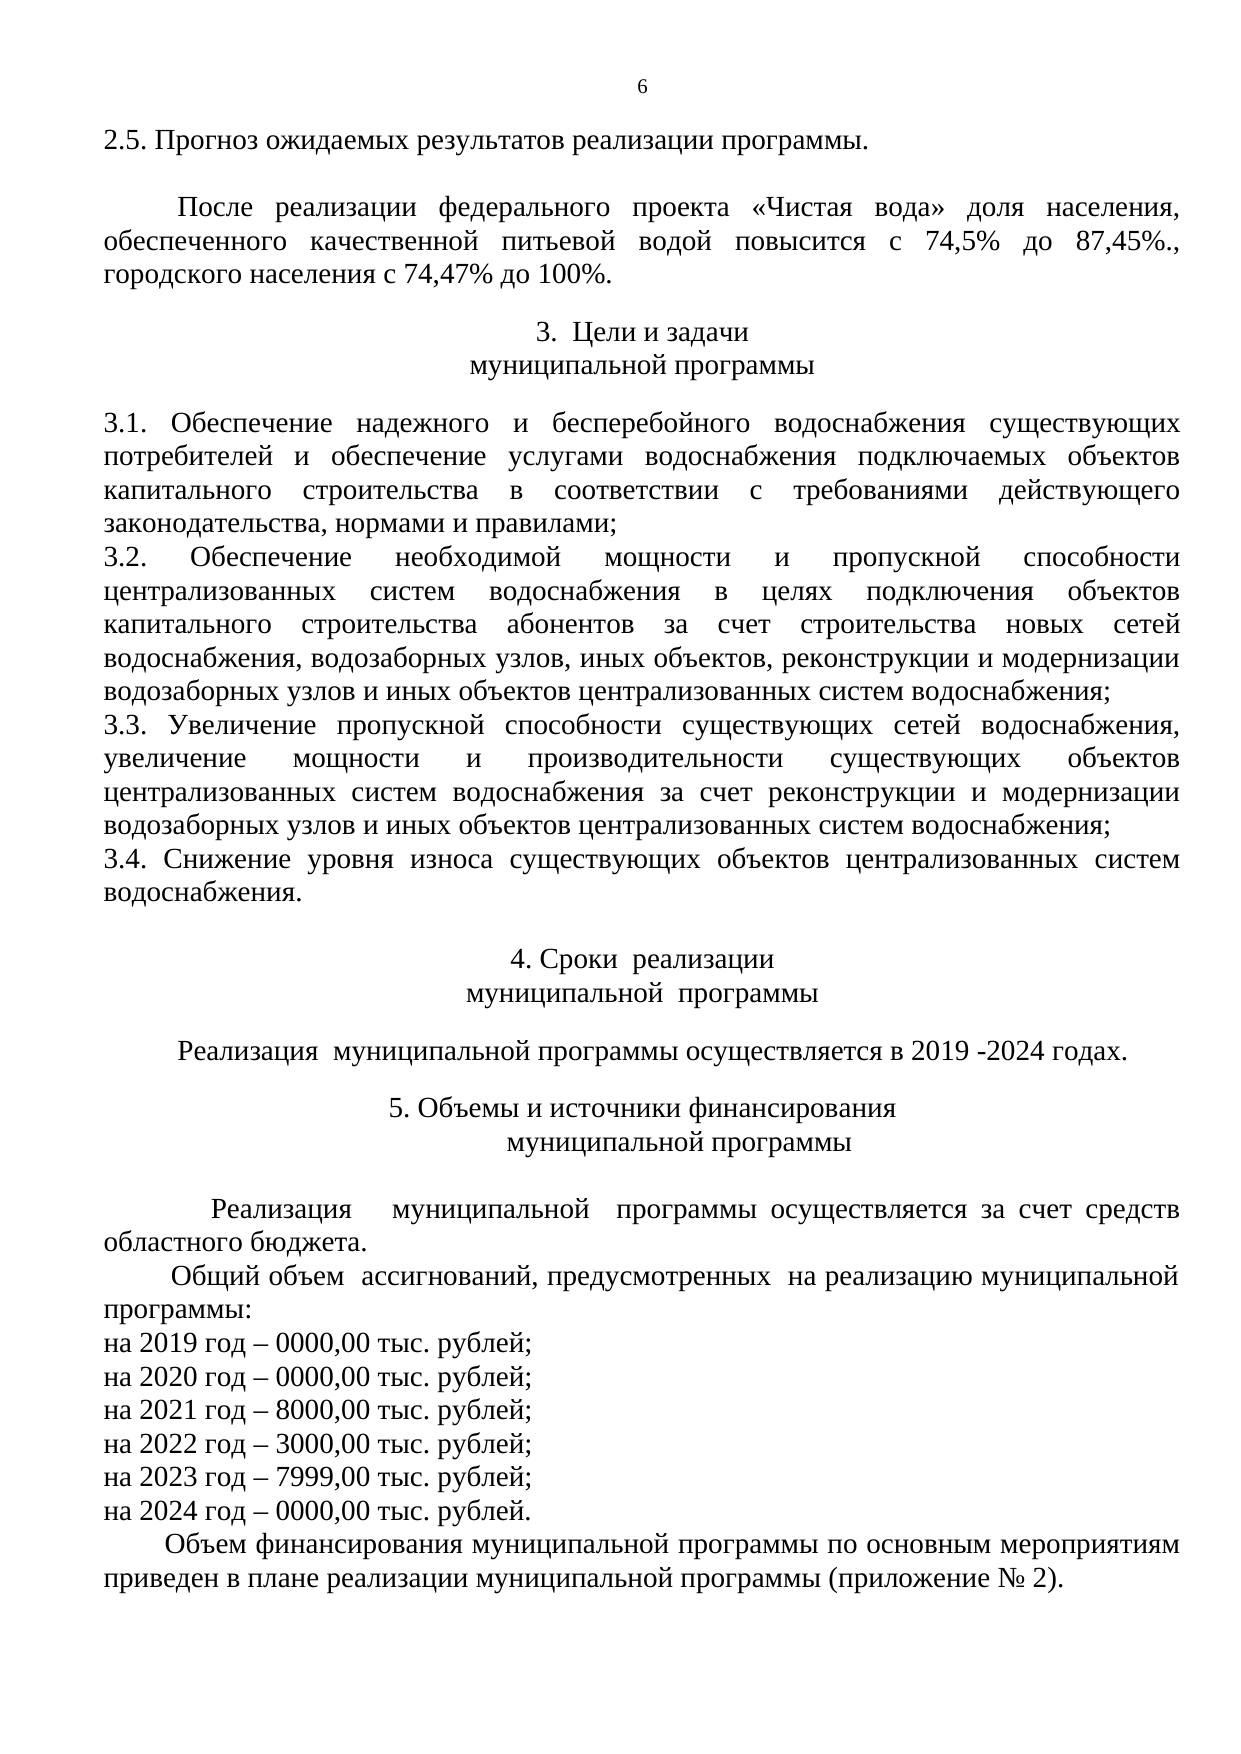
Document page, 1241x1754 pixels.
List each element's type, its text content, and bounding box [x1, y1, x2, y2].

text на 2019 год – 0000,00 тыс. рублей; [103, 1325, 1181, 1359]
subtitle 3. Цели и задачи [103, 314, 1181, 347]
text Реализация муниципальной программы осуществляется в 2019 -2024 годах. [103, 1033, 1181, 1066]
text на 2021 год – 8000,00 тыс. рублей; [103, 1392, 1181, 1426]
text Объем финансирования муниципальной программы по основным мероприятиям приведен в плане реализации муниципальной программы (приложение № 2). [103, 1526, 1181, 1593]
text 3.3. Увеличение пропускной способности существующих сетей водоснабжения, увеличение мощности и производительности существующих объектов централизованных систем водоснабжения за счет реконструкции и модернизации водозаборных узлов и иных объектов централизованных систем водоснабжения; [103, 707, 1181, 841]
subtitle муниципальной программы [103, 975, 1181, 1009]
text на 2022 год – 3000,00 тыс. рублей; [103, 1426, 1181, 1459]
subtitle муниципальной программы [103, 347, 1181, 381]
text на 2020 год – 0000,00 тыс. рублей; [103, 1359, 1181, 1392]
text 3.4. Снижение уровня износа существующих объектов централизованных систем водоснабжения. [103, 841, 1181, 908]
text Общий объем ассигнований, предусмотренных на реализацию муниципальной программы: [103, 1258, 1181, 1325]
text 3.2. Обеспечение необходимой мощности и пропускной способности централизованных систем водоснабжения в целях подключения объектов капитального строительства абонентов за счет строительства новых сетей водоснабжения, водозаборных узлов, иных объектов, реконструкции и модернизации водозаборных узлов и иных объектов централизованных систем водоснабжения; [103, 539, 1181, 707]
text на 2024 год – 0000,00 тыс. рублей. [103, 1493, 1181, 1526]
text Реализация муниципальной программы осуществляется за счет средств областного бюджета. [103, 1191, 1181, 1258]
text 3.1. Обеспечение надежного и бесперебойного водоснабжения существующих потребителей и обеспечение услугами водоснабжения подключаемых объектов капитального строительства в соответствии с требованиями действующего законодательства, нормами и правилами; [103, 405, 1181, 539]
text 2.5. Прогноз ожидаемых результатов реализации программы. [103, 122, 1181, 156]
text на 2023 год – 7999,00 тыс. рублей; [103, 1459, 1181, 1493]
subtitle 4. Сроки реализации [103, 942, 1181, 975]
text 5. Объемы и источники финансирования [103, 1090, 1181, 1124]
text После реализации федерального проекта «Чистая вода» доля населения, обеспеченного качественной питьевой водой повысится с 74,5% до 87,45%., городского населения с 74,47% до 100%. [103, 189, 1181, 290]
text муниципальной программы [103, 1124, 1181, 1157]
